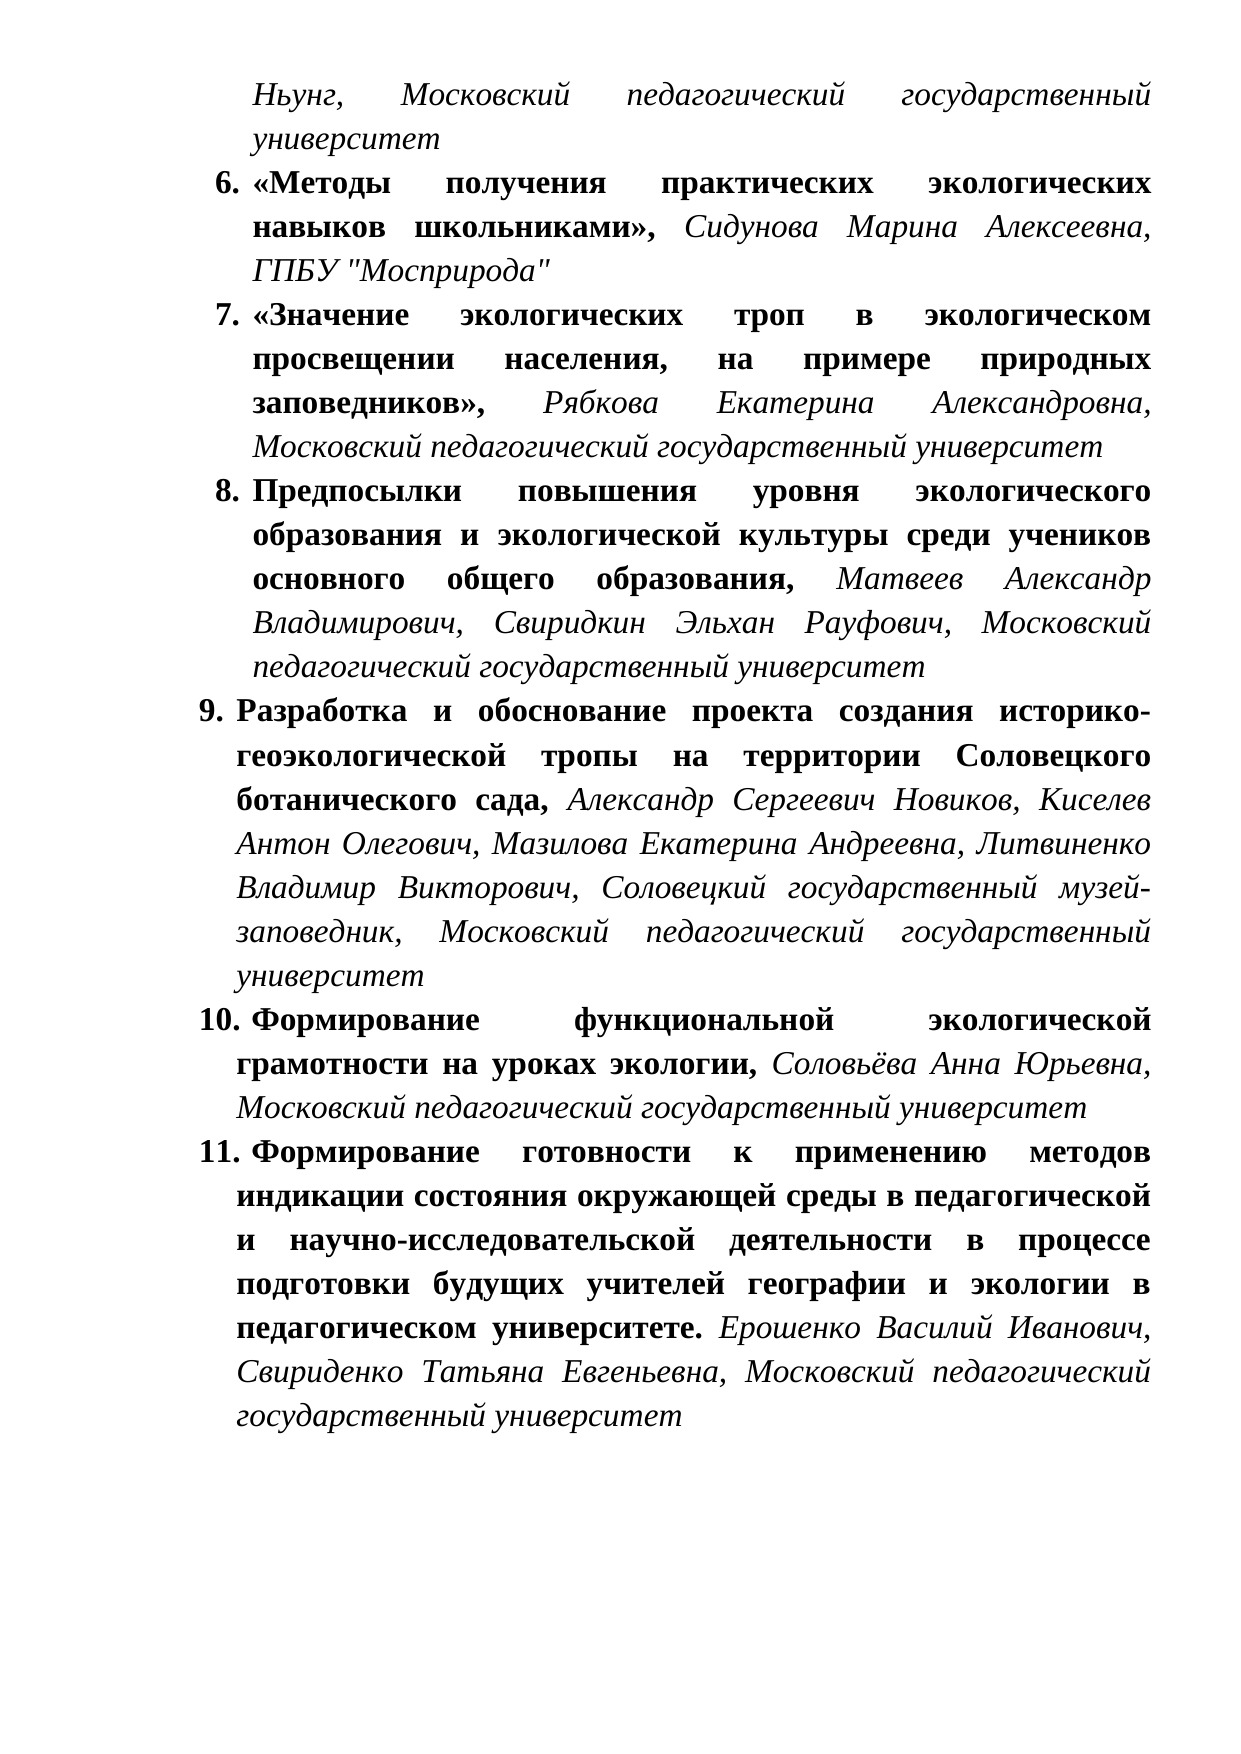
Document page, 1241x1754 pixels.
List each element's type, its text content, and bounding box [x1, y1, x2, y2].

list «Значение экологических троп в экологическом просвещении населения, на примере природных заповедников», Рябкова Екатерина Александровна, Московский педагогический государственный университет [215, 294, 1152, 465]
list Разработка и обоснование проекта создания историко-геоэкологической тропы на территории Соловецкого ботанического сада, Александр Сергеевич Новиков, Киселев Антон Олегович, Мазилова Екатерина Андреевна, Литвиненко Владимир Викторович, Соловецкий государственный музей-заповедник, Московский педагогический государственный университет [199, 691, 1152, 993]
list Формирование функциональной экологической грамотности на уроках экологии, Соловьёва Анна Юрьевна, Московский педагогический государственный университет [199, 999, 1152, 1126]
list Формирование готовности к применению методов индикации состояния окружающей среды в педагогической и научно-исследовательской деятельности в процессе подготовки будущих учителей географии и экологии в педагогическом университете. Ерошенко Василий Иванович, Свириденко Татьяна Евгеньевна, Московский педагогический государственный университет [199, 1131, 1152, 1434]
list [215, 74, 1152, 156]
list «Методы получения практических экологических навыков школьниками», Сидунова Марина Алексеевна, ГПБУ "Мосприрода" [215, 162, 1152, 288]
list Предпосылки повышения уровня экологического образования и экологической культуры среди учеников основного общего образования, Матвеев Александр Владимирович, Свиридкин Эльхан Рауфович, Московский педагогический государственный университет [215, 470, 1152, 685]
